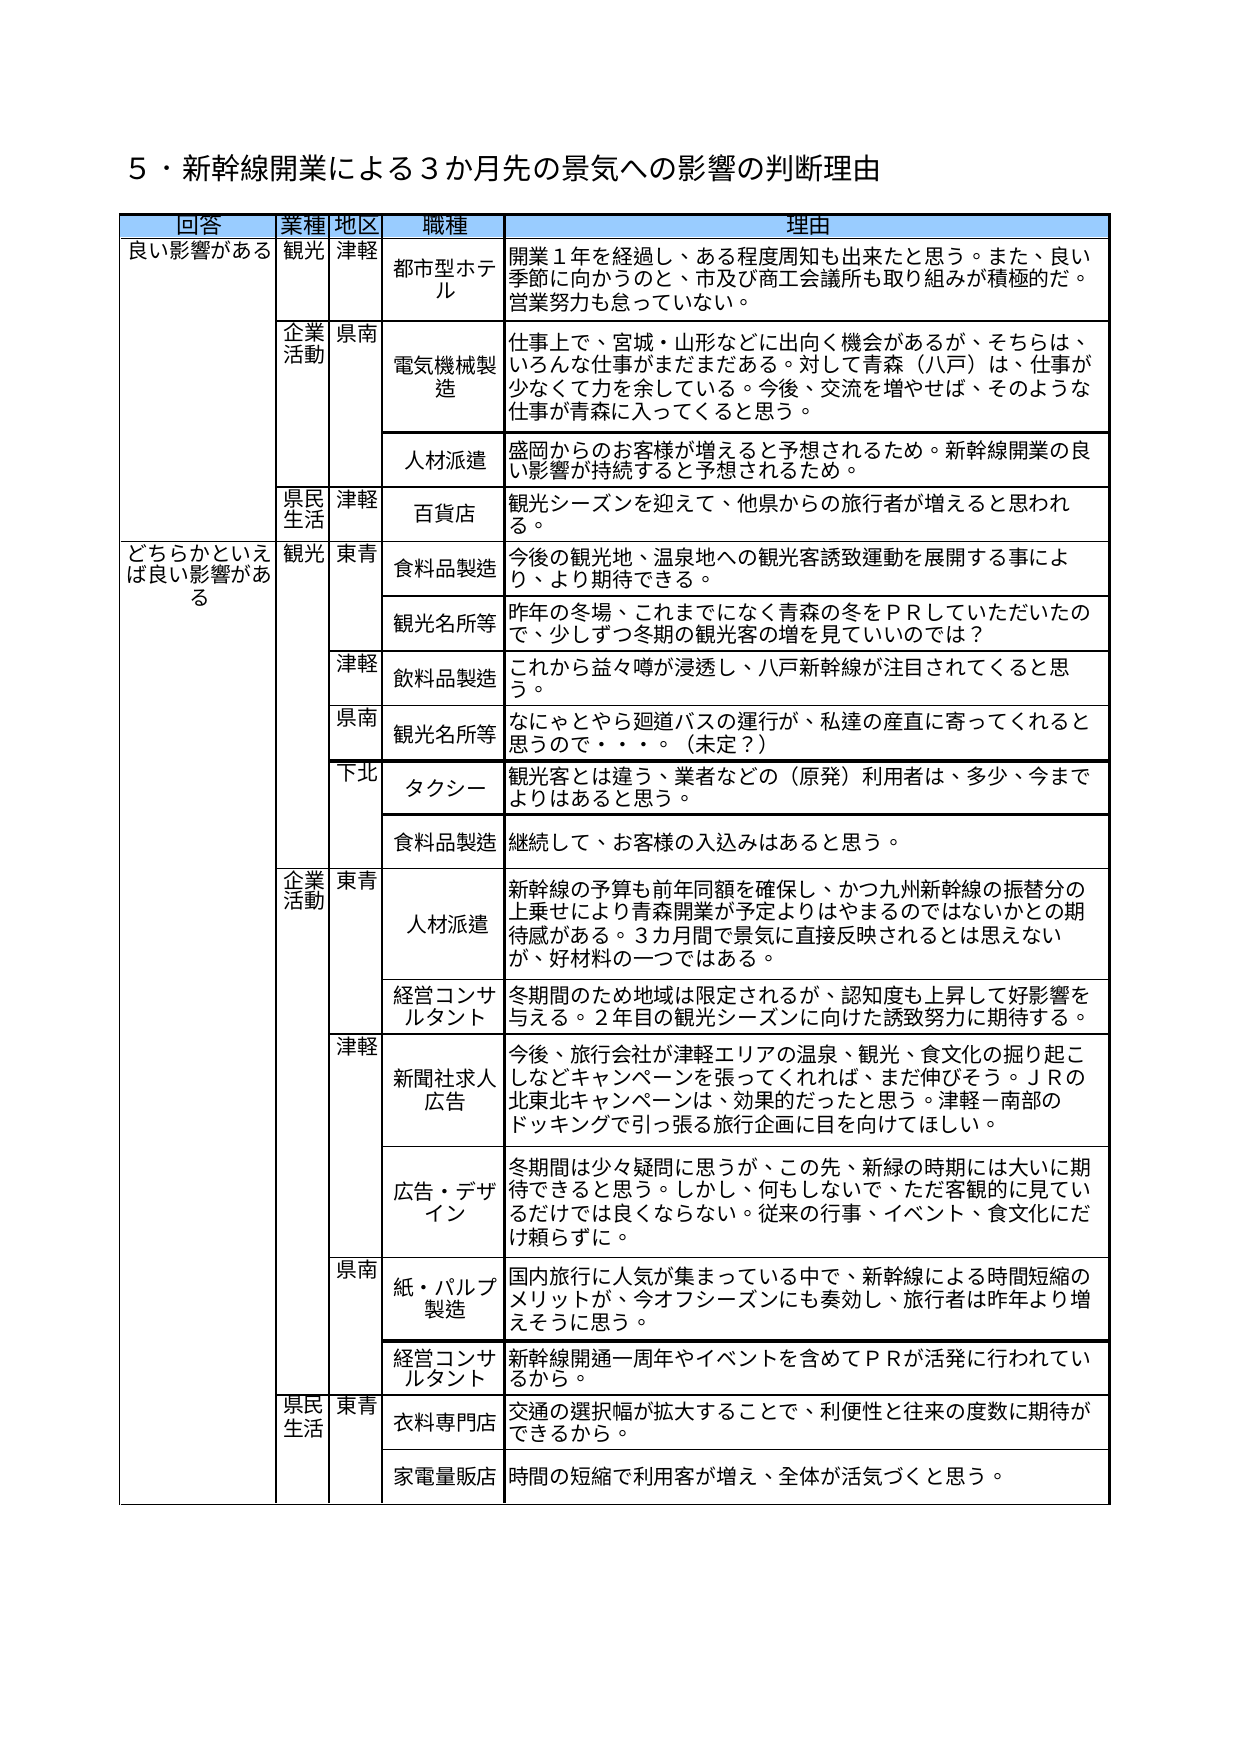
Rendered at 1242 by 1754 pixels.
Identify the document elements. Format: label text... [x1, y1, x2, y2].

table_header 理由 [506, 216, 1108, 237]
table_cell 県南 [330, 1258, 381, 1394]
table_cell 県民 生活 [277, 1396, 328, 1503]
table_cell 紙・パルプ製造 [383, 1258, 503, 1339]
text ５．新幹線開業による３か月先の景気への影響の判断理由 [123, 148, 1123, 188]
table_cell 東青 [330, 869, 381, 1033]
table_cell 津軽 [330, 239, 381, 320]
table_cell これから益々噂が浸透し、八戸新幹線が注目されてくると思う。 [506, 652, 1108, 705]
table_cell 盛岡からのお客様が増えると予想されるため。新幹線開業の良い影響が持続すると予想されるため。 [506, 434, 1108, 486]
table_cell 経営コンサルタント [383, 1343, 503, 1394]
table_cell 新幹線の予算も前年同額を確保し、かつ九州新幹線の振替分の上乗せにより青森開業が予定よりはやまるのではないかとの期待感がある。３カ月間で景気に直接反映されるとは思えない が、好材料の一つではある。 [506, 869, 1108, 978]
table_cell 東青 [330, 542, 381, 650]
table_cell 冬期間のため地域は限定されるが、認知度も上昇して好影響を与える。２年目の観光シーズンに向けた誘致努力に期待する。 [506, 980, 1108, 1033]
table_cell 県民生活 [277, 488, 328, 541]
table_cell 東青 [330, 1396, 381, 1503]
table_cell 観光客とは違う、業者などの（原発）利用者は、多少、今までよりはあると思う。 [506, 763, 1108, 813]
table_cell 開業１年を経過し、ある程度周知も出来たと思う。また、良い季節に向かうのと、市及び商工会議所も取り組みが積極的だ。営業努力も怠っていない。 [506, 239, 1108, 320]
table_cell 昨年の冬場、これまでになく青森の冬をＰＲしていただいたので、少しずつ冬期の観光客の増を見ていいのでは？ [506, 597, 1108, 650]
table_cell 観光 [277, 542, 328, 867]
table_cell 仕事上で、宮城・山形などに出向く機会があるが、そちらは、いろんな仕事がまだまだある。対して青森（八戸）は、仕事が少なくて力を余している。今後、交流を増やせば、そのような仕事が青森に入ってくると思う。 [506, 322, 1108, 431]
table_cell 企業活動 [277, 322, 328, 486]
table_cell 継続して、お客様の入込みはあると思う。 [506, 816, 1108, 867]
table_header 地区 [330, 216, 381, 237]
table_cell タクシー [383, 763, 503, 813]
table_cell 食料品製造 [383, 542, 503, 595]
table_cell 人材派遣 [383, 869, 503, 978]
table_cell 百貨店 [383, 488, 503, 541]
table_cell 時間の短縮で利用客が増え、全体が活気づくと思う。 [506, 1450, 1108, 1503]
table_cell 飲料品製造 [383, 652, 503, 705]
table_cell 経営コンサルタント [383, 980, 503, 1033]
table_header 回答 [120, 216, 275, 237]
table_cell 県南 [330, 322, 381, 486]
table_cell 冬期間は少々疑問に思うが、この先、新緑の時期には大いに期待できると思う。しかし、何もしないで、ただ客観的に見ているだけでは良くならない。従来の行事、イベント、食文化にだけ頼らずに。 [506, 1147, 1108, 1257]
table_header 業種 [277, 216, 328, 237]
table_cell 下北 [330, 763, 381, 867]
table_cell 津軽 [330, 1035, 381, 1257]
table_cell 食料品製造 [383, 816, 503, 867]
table_cell 電気機械製造 [383, 322, 503, 431]
table_cell 観光名所等 [383, 706, 503, 759]
table_cell 衣料専門店 [383, 1396, 503, 1449]
table_cell どちらかといえば良い影響がある [120, 542, 275, 1503]
table_cell 今後、旅行会社が津軽エリアの温泉、観光、食文化の掘り起こしなどキャンペーンを張ってくれれば、まだ伸びそう。ＪＲの北東北キャンペーンは、効果的だったと思う。津軽－南部の ドッキングで引っ張る旅行企画に目を向けてほしい。 [506, 1035, 1108, 1146]
table_cell なにゃとやら廻道バスの運行が、私達の産直に寄ってくれると思うので・・・。（未定？） [506, 706, 1108, 759]
table_cell 観光 [277, 239, 328, 320]
table_cell 広告・デザイン [383, 1147, 503, 1257]
table_cell 交通の選択幅が拡大することで、利便性と往来の度数に期待ができるから。 [506, 1396, 1108, 1449]
table_cell 観光シーズンを迎えて、他県からの旅行者が増えると思われる。 [506, 488, 1108, 541]
table_cell 県南 [330, 706, 381, 759]
table_cell 国内旅行に人気が集まっている中で、新幹線による時間短縮のメリットが、今オフシーズンにも奏効し、旅行者は昨年より増えそうに思う。 [506, 1258, 1108, 1339]
table_cell 今後の観光地、温泉地への観光客誘致運動を展開する事により、より期待できる。 [506, 542, 1108, 595]
table_cell 観光名所等 [383, 597, 503, 650]
table_cell 良い影響がある [120, 239, 275, 541]
table_cell 家電量販店 [383, 1450, 503, 1503]
table_cell 都市型ホテル [383, 239, 503, 320]
table_cell 津軽 [330, 488, 381, 541]
table_cell 人材派遣 [383, 434, 503, 486]
table_cell 企業活動 [277, 869, 328, 1394]
table_cell 津軽 [330, 652, 381, 705]
table_cell 新幹線開通一周年やイベントを含めてＰＲが活発に行われているから。 [506, 1343, 1108, 1394]
table_cell 新聞社求人広告 [383, 1035, 503, 1146]
table_header 職種 [383, 216, 503, 237]
